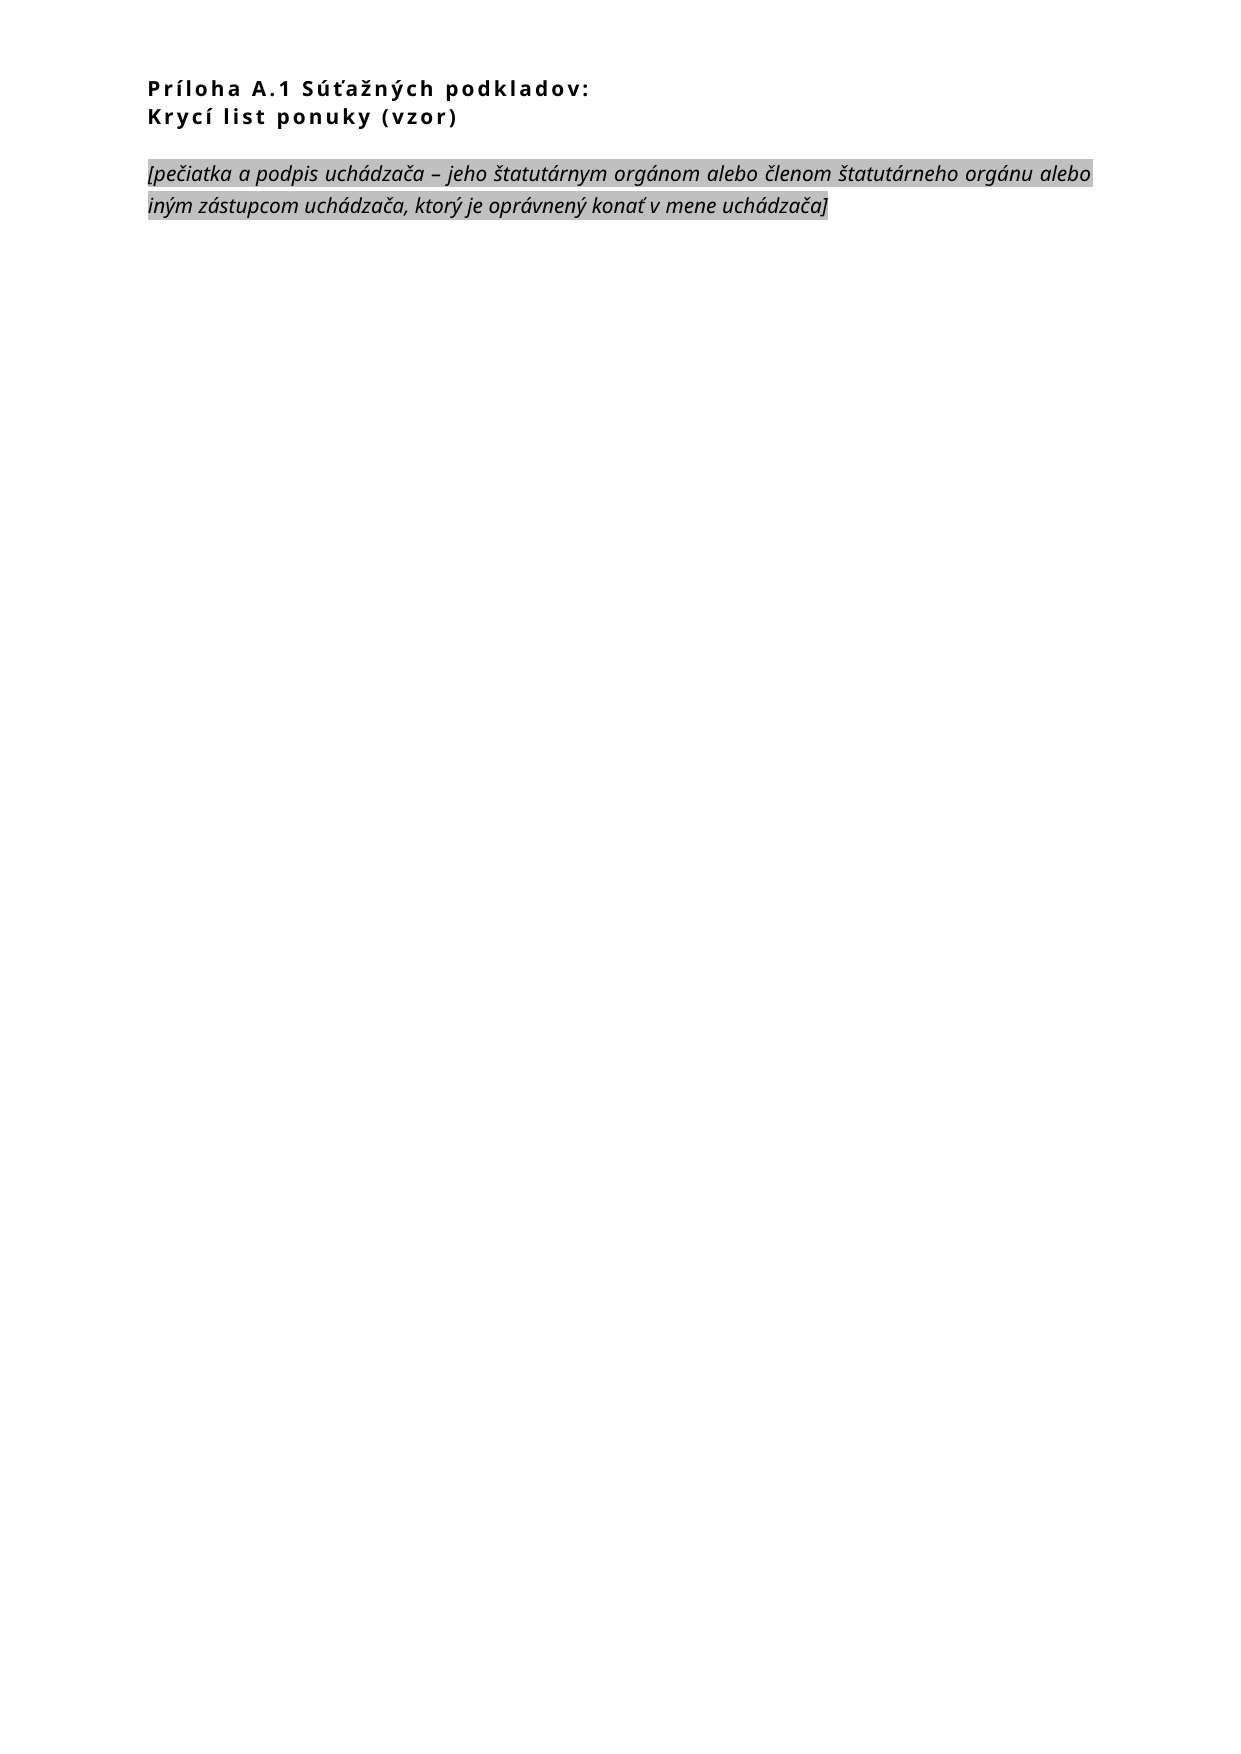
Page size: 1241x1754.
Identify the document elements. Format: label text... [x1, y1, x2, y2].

text [pečiatka a podpis uchádzača – jeho štatutárnym orgánom alebo členom štatutárneho orgánu alebo iným zástupcom uchádzača, ktorý je oprávnený konať v mene uchádzača] [148, 187, 1093, 220]
